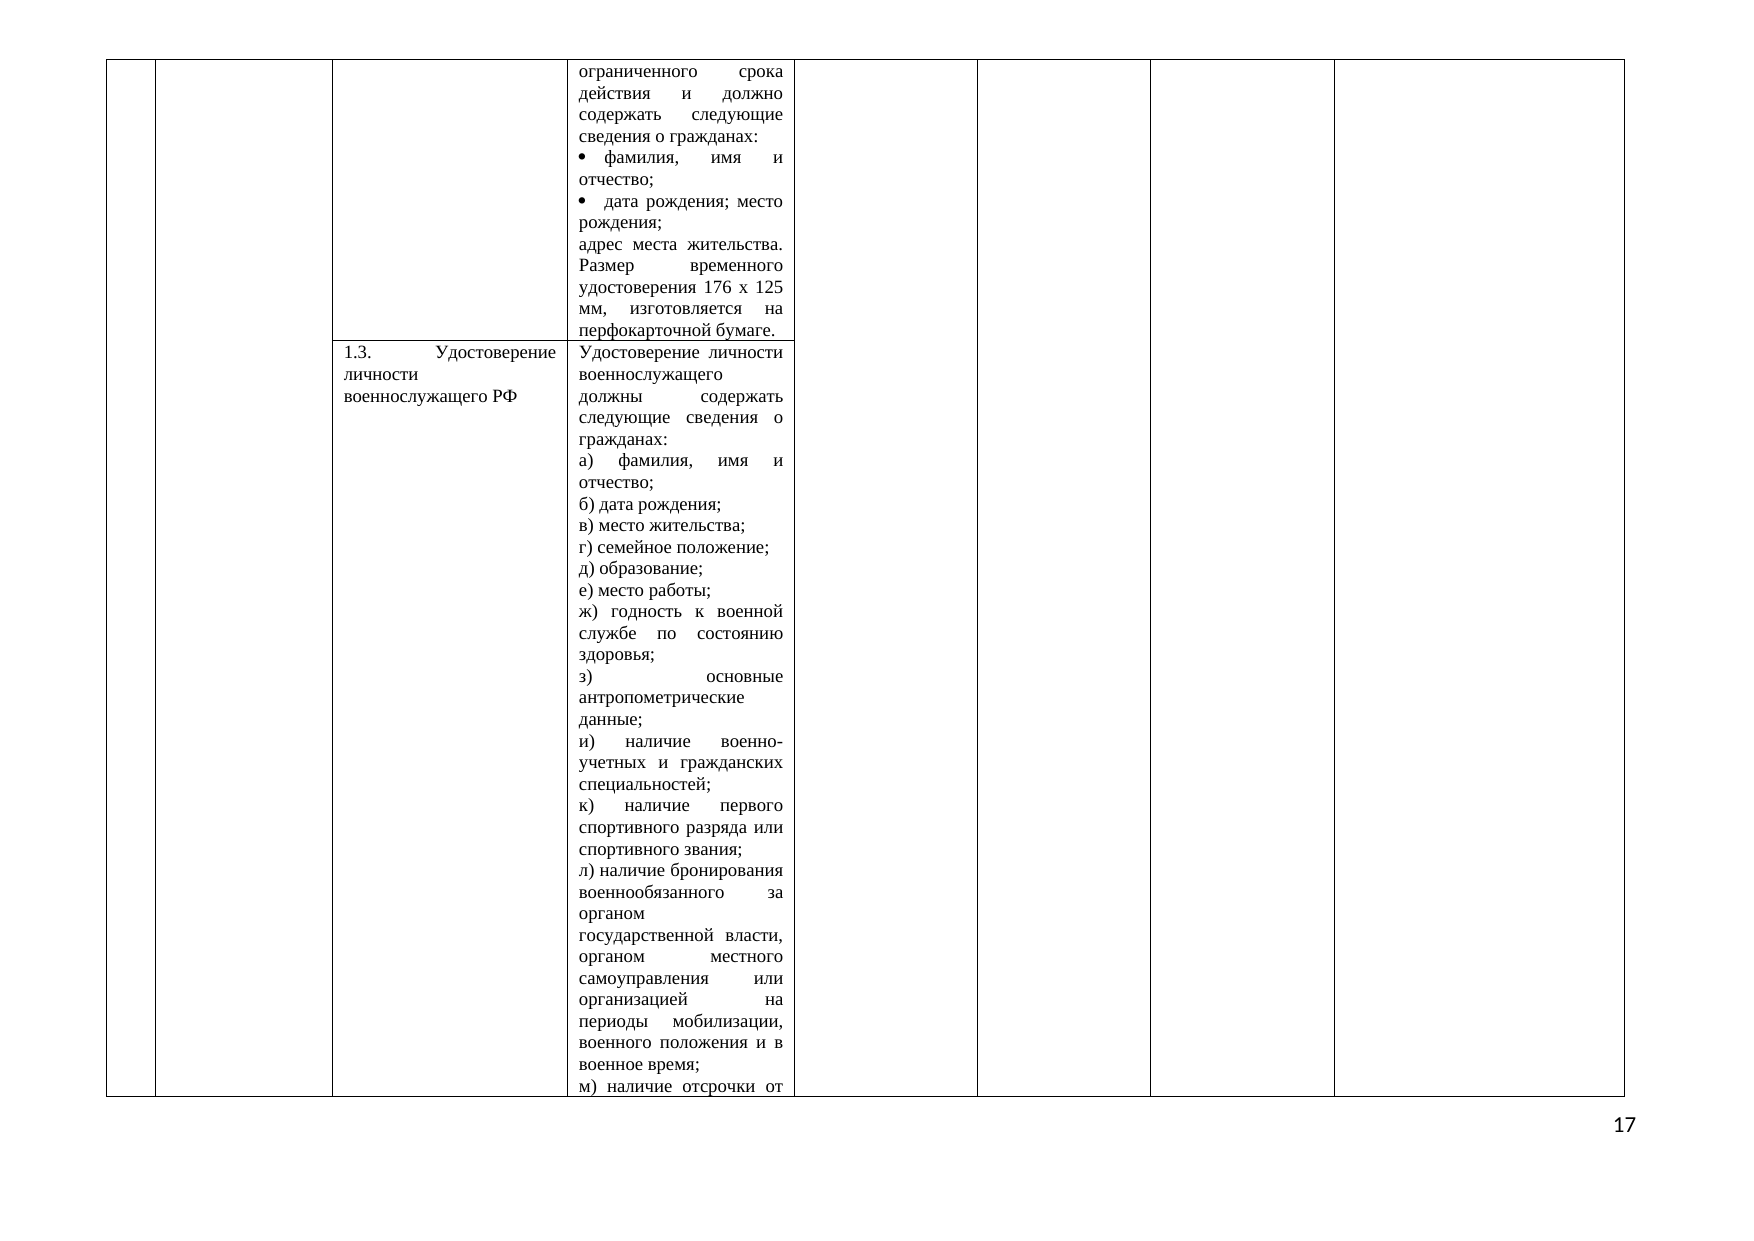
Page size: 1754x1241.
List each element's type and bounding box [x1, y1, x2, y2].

table_cell [568, 341, 794, 1096]
table_cell [333, 341, 567, 1096]
table_cell [333, 60, 567, 340]
table_cell [568, 60, 794, 340]
